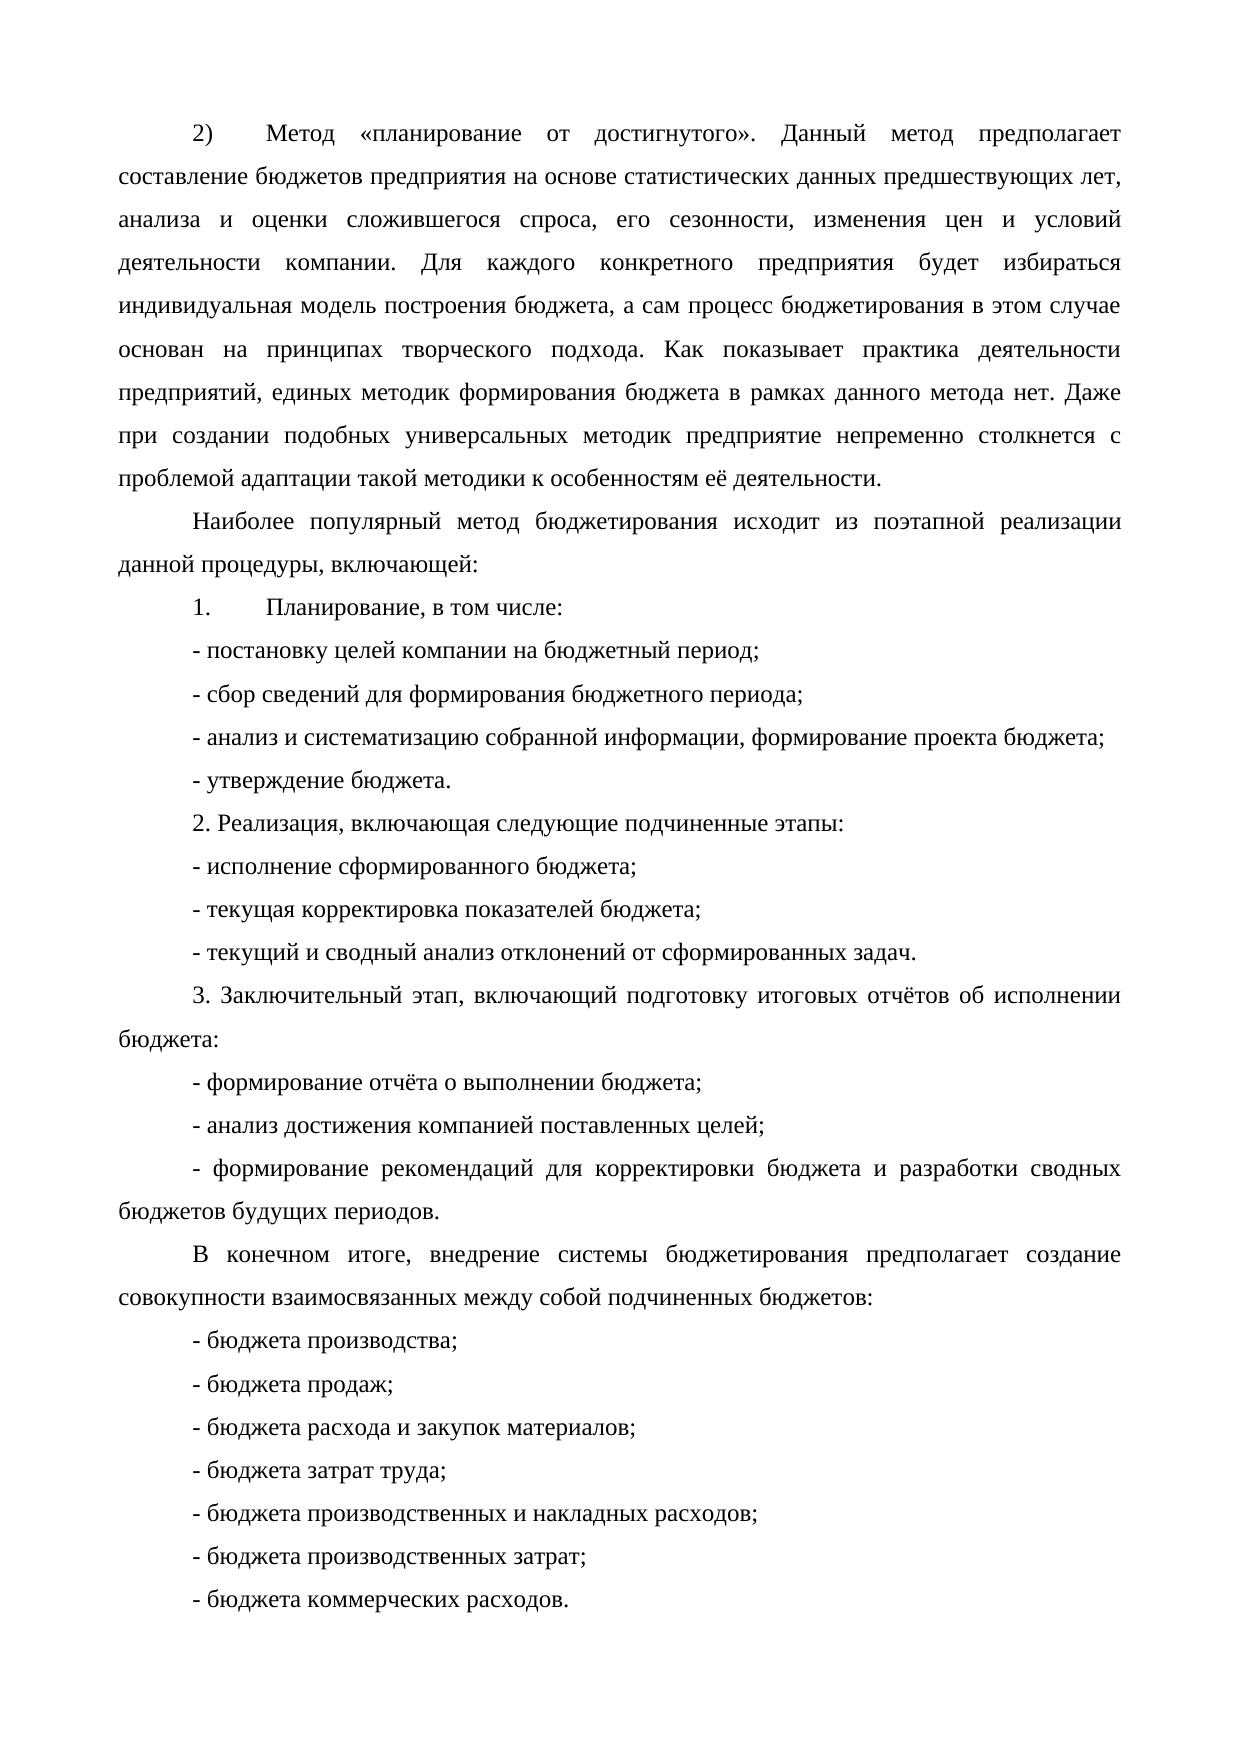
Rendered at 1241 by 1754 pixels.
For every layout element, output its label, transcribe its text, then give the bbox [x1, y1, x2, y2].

list - текущая корректировка показателей бюджета; [118, 894, 1122, 923]
list - бюджета производственных и накладных расходов; [118, 1498, 1122, 1527]
list - бюджета продаж; [118, 1369, 1122, 1397]
list - исполнение сформированного бюджета; [118, 851, 1122, 880]
list - бюджета затрат труда; [118, 1455, 1122, 1484]
list - формирование рекомендаций для корректировки бюджета и разработки сводных бюджетов будущих периодов. [118, 1153, 1122, 1225]
list Метод «планирование от достигнутого». Данный метод предполагает составление бюджетов предприятия на основе статистических данных предшествующих лет, анализа и оценки сложившегося спроса, его сезонности, изменения цен и условий деятельности компании. Для каждого конкретного предприятия будет избираться индивидуальная модель построения бюджета, а сам процесс бюджетирования в этом случае основан на принципах творческого подхода. Как показывает практика деятельности предприятий, единых методик формирования бюджета в рамках данного метода нет. Даже при создании подобных универсальных методик предприятие непременно столкнется с проблемой адаптации такой методики к особенностям её деятельности. [118, 118, 1122, 492]
list - анализ достижения компанией поставленных целей; [118, 1110, 1122, 1139]
list 2. Реализация, включающая следующие подчиненные этапы: [118, 808, 1122, 837]
list 3. Заключительный этап, включающий подготовку итоговых отчётов об исполнении бюджета: [118, 981, 1122, 1052]
list Планирование, в том числе: [118, 592, 1122, 621]
list - утверждение бюджета. [118, 765, 1122, 794]
list - бюджета расхода и закупок материалов; [118, 1412, 1122, 1441]
list В конечном итоге, внедрение системы бюджетирования предполагает создание совокупности взаимосвязанных между собой подчиненных бюджетов: [118, 1239, 1122, 1311]
list Наиболее популярный метод бюджетирования исходит из поэтапной реализации данной процедуры, включающей: [118, 506, 1122, 578]
list - бюджета производственных затрат; [118, 1541, 1122, 1570]
list - формирование отчёта о выполнении бюджета; [118, 1067, 1122, 1096]
list - анализ и систематизацию собранной информации, формирование проекта бюджета; [118, 722, 1122, 751]
list - бюджета коммерческих расходов. [118, 1584, 1122, 1613]
list - текущий и сводный анализ отклонений от сформированных задач. [118, 937, 1122, 966]
list - сбор сведений для формирования бюджетного периода; [118, 679, 1122, 707]
list - бюджета производства; [118, 1326, 1122, 1354]
list - постановку целей компании на бюджетный период; [118, 636, 1122, 664]
